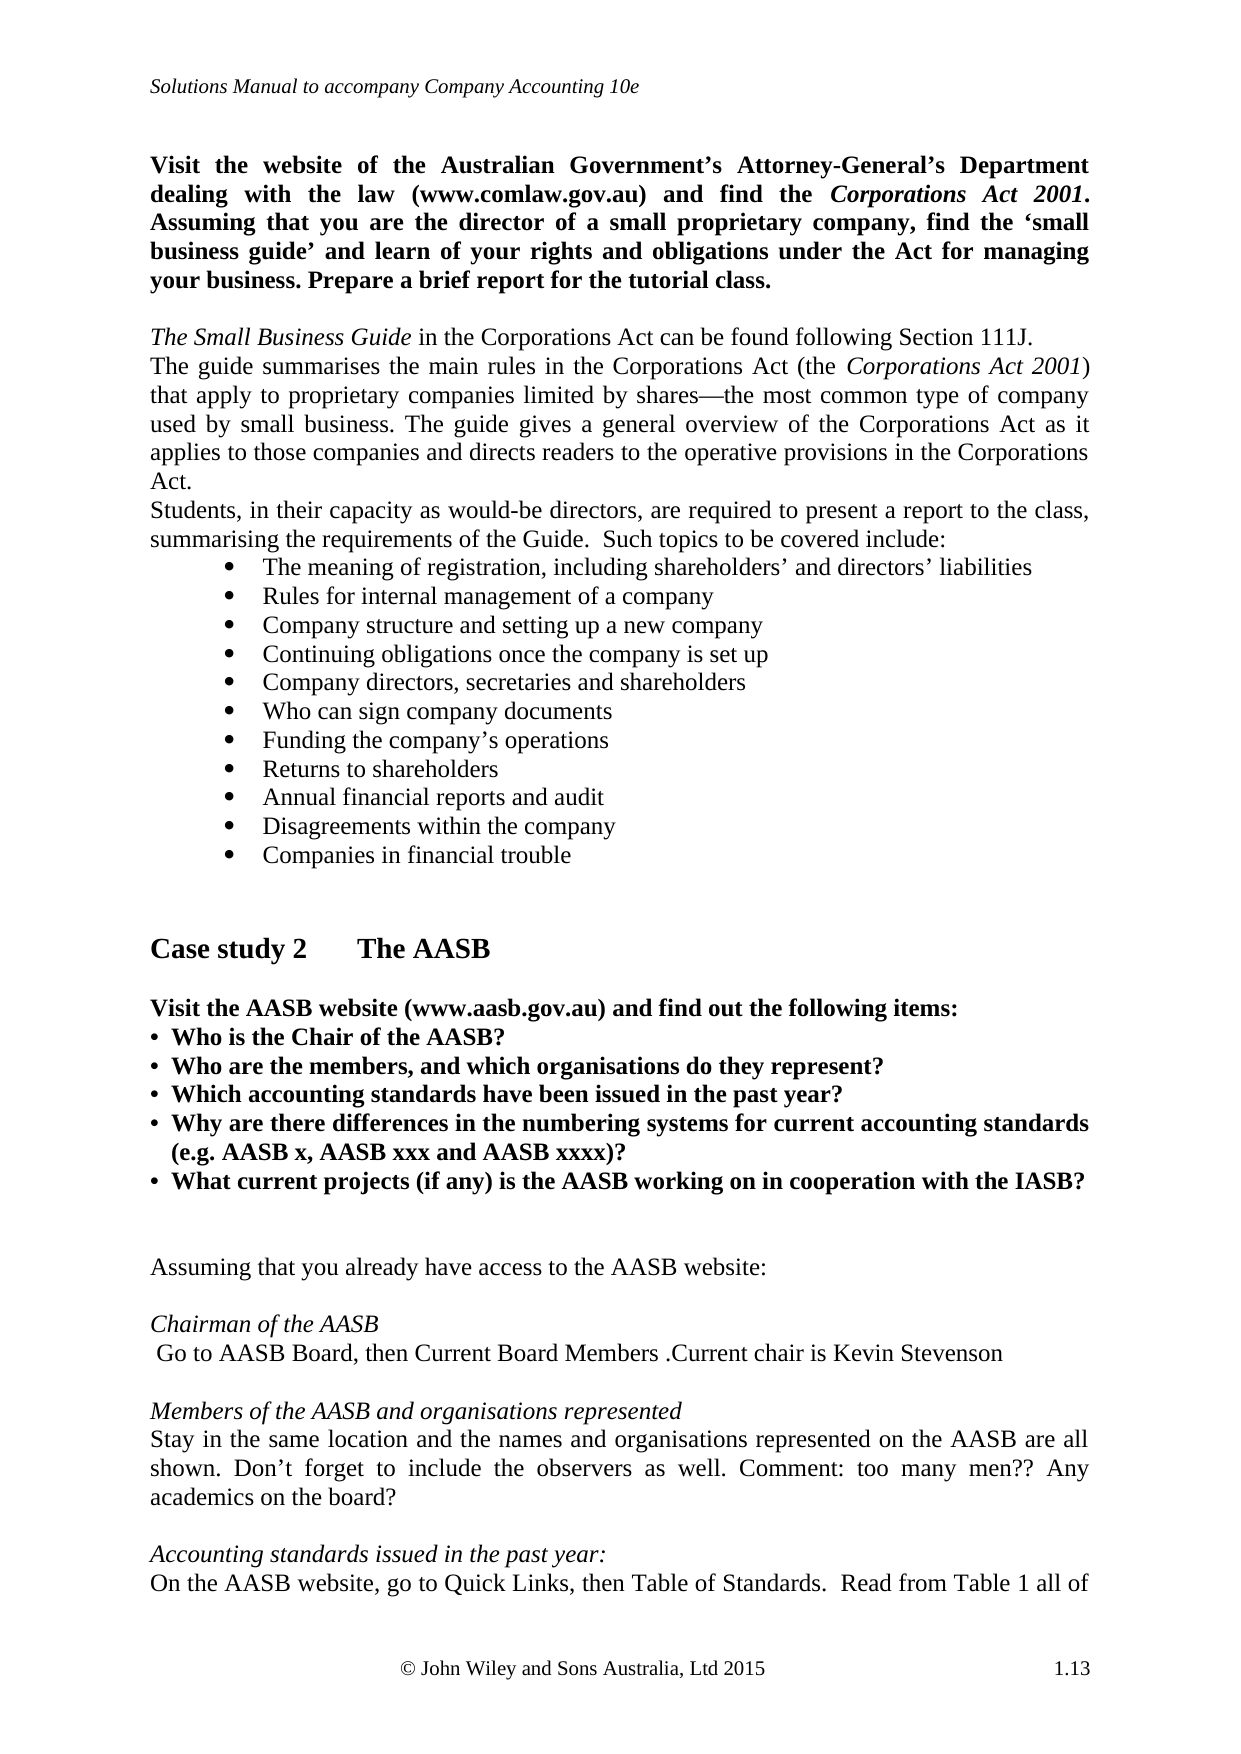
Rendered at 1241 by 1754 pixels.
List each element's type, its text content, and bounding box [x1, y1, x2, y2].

list Who can sign company documents [225, 696, 1090, 725]
list Annual financial reports and audit [225, 782, 1090, 811]
text • Why are there differences in the numbering systems for current accounting standards (e.g. AASB x, AASB xxx and AASB xxxx)? [150, 1108, 1090, 1166]
list Rules for internal management of a company [225, 581, 1090, 610]
list Company structure and setting up a new company [225, 610, 1090, 639]
text Assuming that you already have access to the AASB website: [150, 1252, 1090, 1281]
text Go to AASB Board, then Current Board Members .Current chair is Kevin Stevenson [150, 1338, 1090, 1367]
text • Who is the Chair of the AASB? [150, 1022, 1090, 1051]
text Chairman of the AASB [150, 1309, 1090, 1338]
text • What current projects (if any) is the AASB working on in cooperation with the IASB? [150, 1166, 1090, 1194]
list Continuing obligations once the company is set up [225, 639, 1090, 667]
text Students, in their capacity as would-be directors, are required to present a report to the class, summarising the requirements of the Guide. Such topics to be covered include: [150, 495, 1090, 552]
text The Small Business Guide in the Corporations Act can be found following Section 111J. [150, 322, 1090, 351]
list Returns to shareholders [225, 754, 1090, 782]
text The guide summarises the main rules in the Corporations Act (the Corporations Act 2001) that apply to proprietary companies limited by shares—the most common type of company used by small business. The guide gives a general overview of the Corporations Act as it applies to those companies and directs readers to the operative provisions in the Corporations Act. [150, 351, 1090, 495]
text Visit the website of the Australian Government’s Attorney-General’s Department dealing with the law (www.comlaw.gov.au) and find the Corporations Act 2001. Assuming that you are the director of a small proprietary company, find the ‘small business guide’ and learn of your rights and obligations under the Act for managing your business. Prepare a brief report for the tutorial class. [150, 150, 1090, 294]
list Disagreements within the company [225, 811, 1090, 840]
list Funding the company’s operations [225, 725, 1090, 754]
text • Which accounting standards have been issued in the past year? [150, 1079, 1090, 1108]
text • Who are the members, and which organisations do they represent? [150, 1051, 1090, 1079]
text Members of the AASB and organisations represented [150, 1396, 1090, 1424]
list Company directors, secretaries and shareholders [225, 667, 1090, 696]
text Case study 2 The AASB [150, 931, 1090, 964]
list The meaning of registration, including shareholders’ and directors’ liabilities [225, 552, 1090, 581]
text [150, 1568, 1090, 1597]
text Accounting standards issued in the past year: [150, 1539, 1090, 1568]
list Companies in financial trouble [225, 840, 1090, 869]
text Stay in the same location and the names and organisations represented on the AASB are all shown. Don’t forget to include the observers as well. Comment: too many men?? Any academics on the board? [150, 1424, 1090, 1511]
text Visit the AASB website (www.aasb.gov.au) and find out the following items: [150, 993, 1090, 1022]
